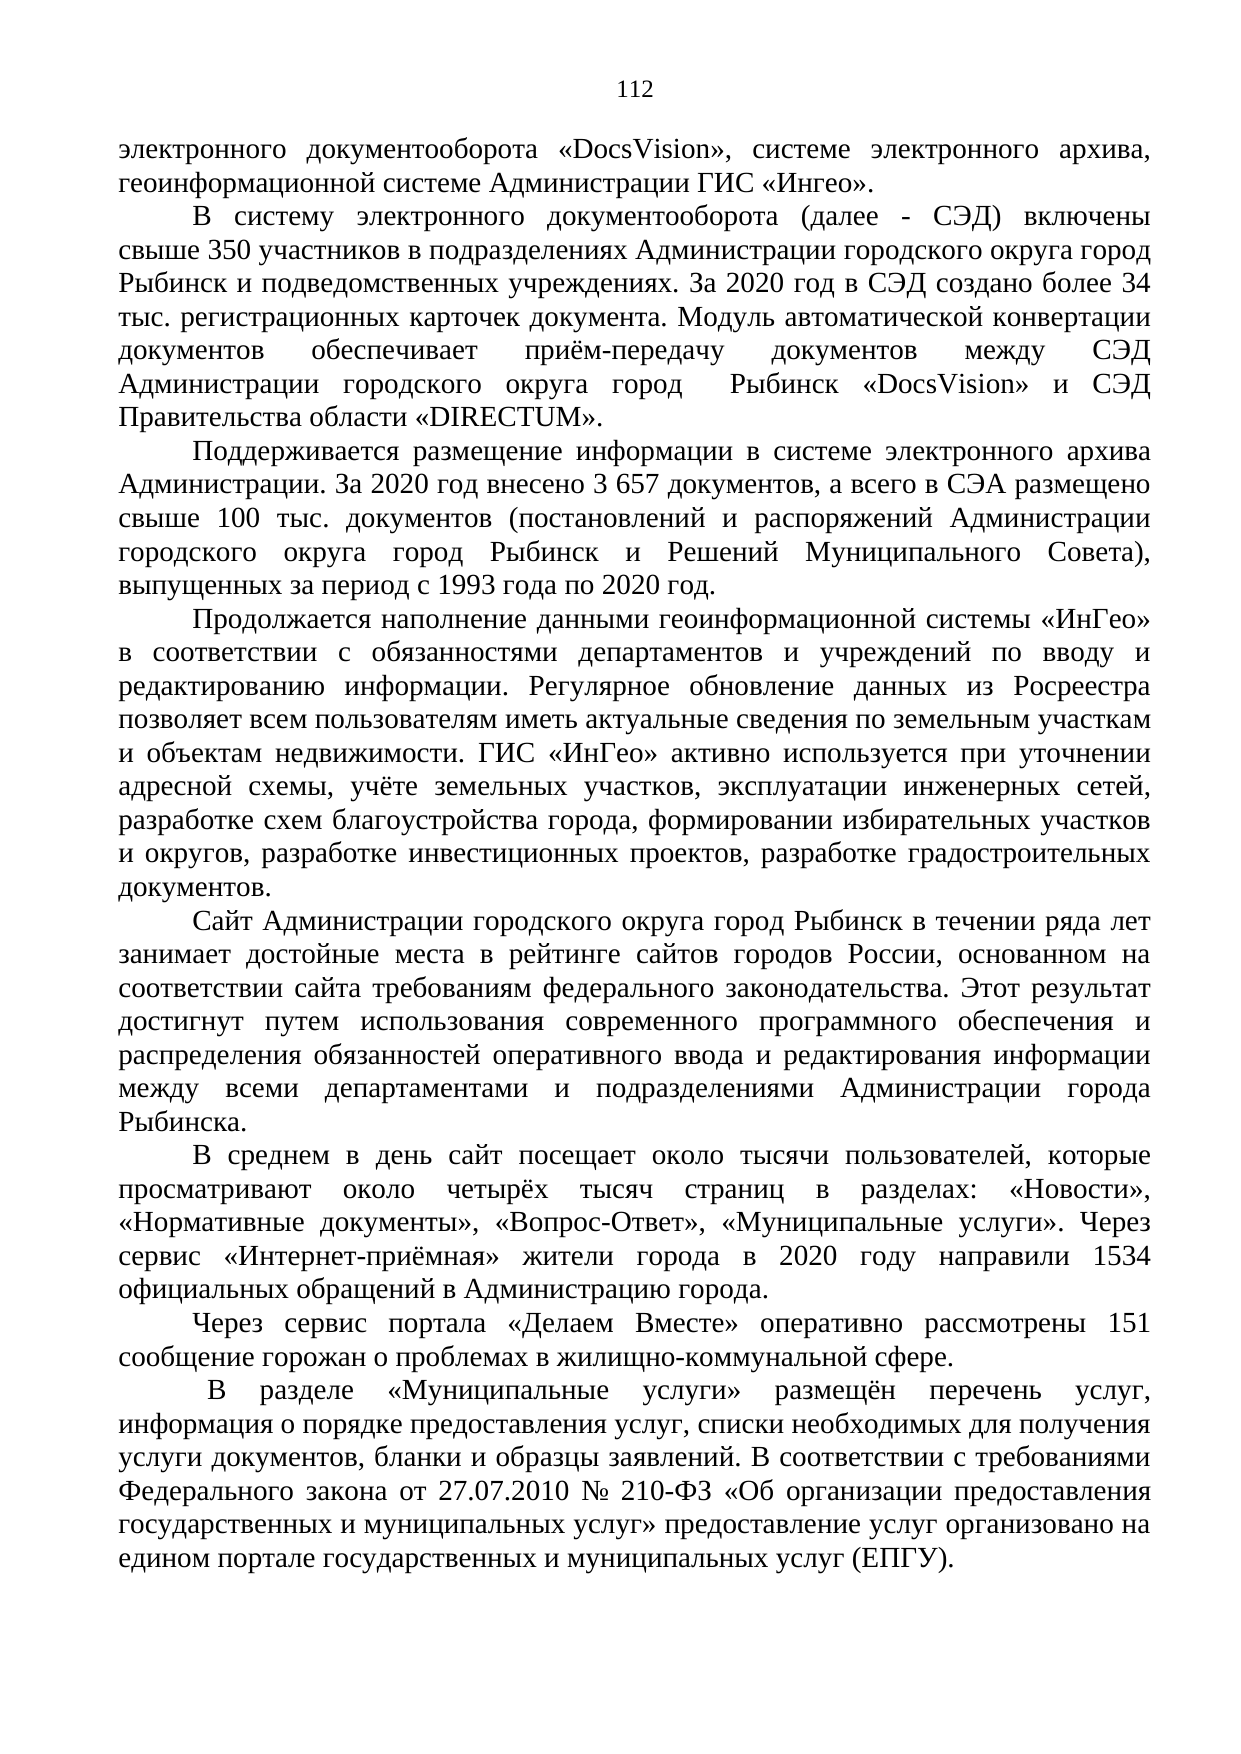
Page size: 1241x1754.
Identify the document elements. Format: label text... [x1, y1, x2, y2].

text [118, 131, 1152, 198]
text Поддерживается размещение информации в системе электронного архива Администрации. За 2020 год внесено 3 657 документов, а всего в СЭА размещено свыше 100 тыс. документов (постановлений и распоряжений Администрации городского округа город Рыбинск и Решений Муниципального Совета), выпущенных за период с 1993 года по 2020 год. [118, 433, 1152, 601]
text Через сервис портала «Делаем Вместе» оперативно рассмотрены 151 сообщение горожан о проблемах в жилищно-коммунальной сфере. [118, 1305, 1152, 1372]
text Продолжается наполнение данными геоинформационной системы «ИнГео» в соответствии с обязанностями департаментов и учреждений по вводу и редактированию информации. Регулярное обновление данных из Росреестра позволяет всем пользователям иметь актуальные сведения по земельным участкам и объектам недвижимости. ГИС «ИнГео» активно используется при уточнении адресной схемы, учёте земельных участков, эксплуатации инженерных сетей, разработке схем благоустройства города, формировании избирательных участков и округов, разработке инвестиционных проектов, разработке градостроительных документов. [118, 601, 1152, 903]
text В систему электронного документооборота (далее - СЭД) включены свыше 350 участников в подразделениях Администрации городского округа город Рыбинск и подведомственных учреждениях. За 2020 год в СЭД создано более 34 тыс. регистрационных карточек документа. Модуль автоматической конвертации документов обеспечивает приём-передачу документов между СЭД Администрации городского округа город Рыбинск «DocsVision» и СЭД Правительства области «DIRECTUM». [118, 198, 1152, 433]
text В среднем в день сайт посещает около тысячи пользователей, которые просматривают около четырёх тысяч страниц в разделах: «Новости», «Нормативные документы», «Вопрос-Ответ», «Муниципальные услуги». Через сервис «Интернет-приёмная» жители города в 2020 году направили 1534 официальных обращений в Администрацию города. [118, 1137, 1152, 1305]
text Сайт Администрации городского округа город Рыбинск в течении ряда лет занимает достойные места в рейтинге сайтов городов России, основанном на соответствии сайта требованиям федерального законодательства. Этот результат достигнут путем использования современного программного обеспечения и распределения обязанностей оперативного ввода и редактирования информации между всеми департаментами и подразделениями Администрации города Рыбинска. [118, 903, 1152, 1137]
text В разделе «Муниципальные услуги» размещён перечень услуг, информация о порядке предоставления услуг, списки необходимых для получения услуги документов, бланки и образцы заявлений. В соответствии с требованиями Федерального закона от 27.07.2010 № 210-ФЗ «Об организации предоставления государственных и муниципальных услуг» предоставление услуг организовано на едином портале государственных и муниципальных услуг (ЕПГУ). [118, 1372, 1152, 1573]
